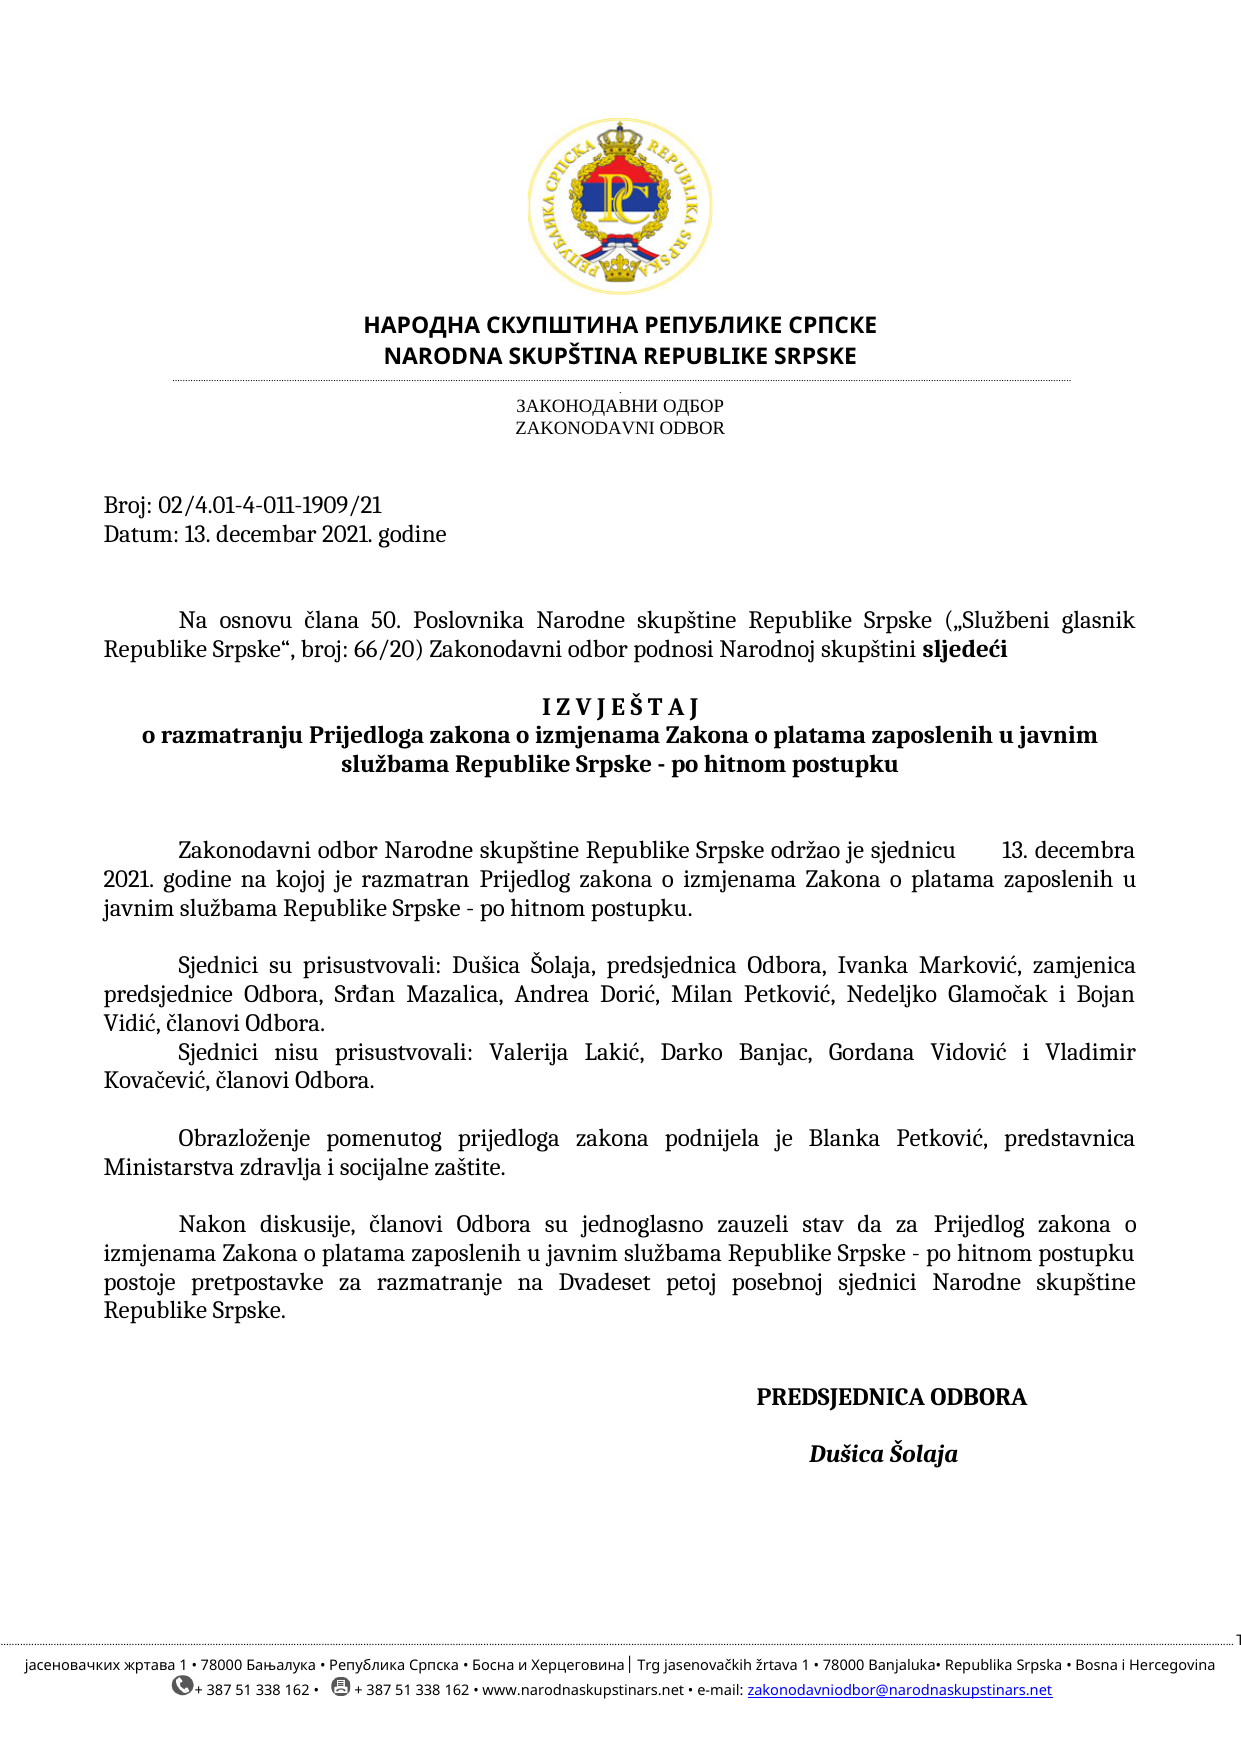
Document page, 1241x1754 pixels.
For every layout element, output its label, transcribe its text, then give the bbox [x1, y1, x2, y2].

text Na osnovu člana 50. Poslovnika Narodne skupštine Republike Srpske („Službeni glasnik Republike Srpske“, broj: 66/20) Zakonodavni odbor podnosi Narodnoj skupštini sljedeći [103, 606, 1137, 664]
text PREDSJEDNICA ODBORA [103, 1382, 1137, 1411]
text Zakonodavni odbor Narodne skupštine Republike Srpske održao je sjednicu 13. decembra 2021. godine na kojoj je razmatran Prijedlog zakona o izmjenama Zakona o platama zaposlenih u javnim službama Republike Srpske - po hitnom postupku. [103, 836, 1137, 922]
text Nakon diskusije, članovi Odbora su jednoglasno zauzeli stav da za Prijedlog zakona o izmjenama Zakona o platama zaposlenih u javnim službama Republike Srpske - po hitnom postupku postoje pretpostavke za razmatranje na Dvadeset petoj posebnoj sjednici Narodne skupštine Republike Srpske. [103, 1210, 1137, 1325]
text Broj: 02/4.01-4-011-1909/21 [103, 491, 1137, 520]
text Datum: 13. decembar 2021. godine [103, 520, 1137, 549]
text I Z V J E Š T A J [103, 692, 1137, 721]
text o razmatranju Prijedloga zakona o izmjenama Zakona o platama zaposlenih u javnim službama Republike Srpske - po hitnom postupku [103, 721, 1137, 779]
text Obrazloženje pomenutog prijedloga zakona podnijela je Blanka Petković, predstavnica Ministarstva zdravlja i socijalne zaštite. [103, 1124, 1137, 1181]
text Dušica Šolaja [103, 1440, 1137, 1469]
text Sjednici nisu prisustvovali: Valerija Lakić, Darko Banjac, Gordana Vidović i Vladimir Kovačević, članovi Odbora. [103, 1037, 1137, 1095]
text Sjednici su prisustvovali: Dušica Šolaja, predsjednica Odbora, Ivanka Marković, zamjenica predsjednice Odbora, Srđan Mazalica, Andrea Dorić, Milan Petković, Nedeljko Glamočak i Bojan Vidić, članovi Odbora. [103, 951, 1137, 1037]
